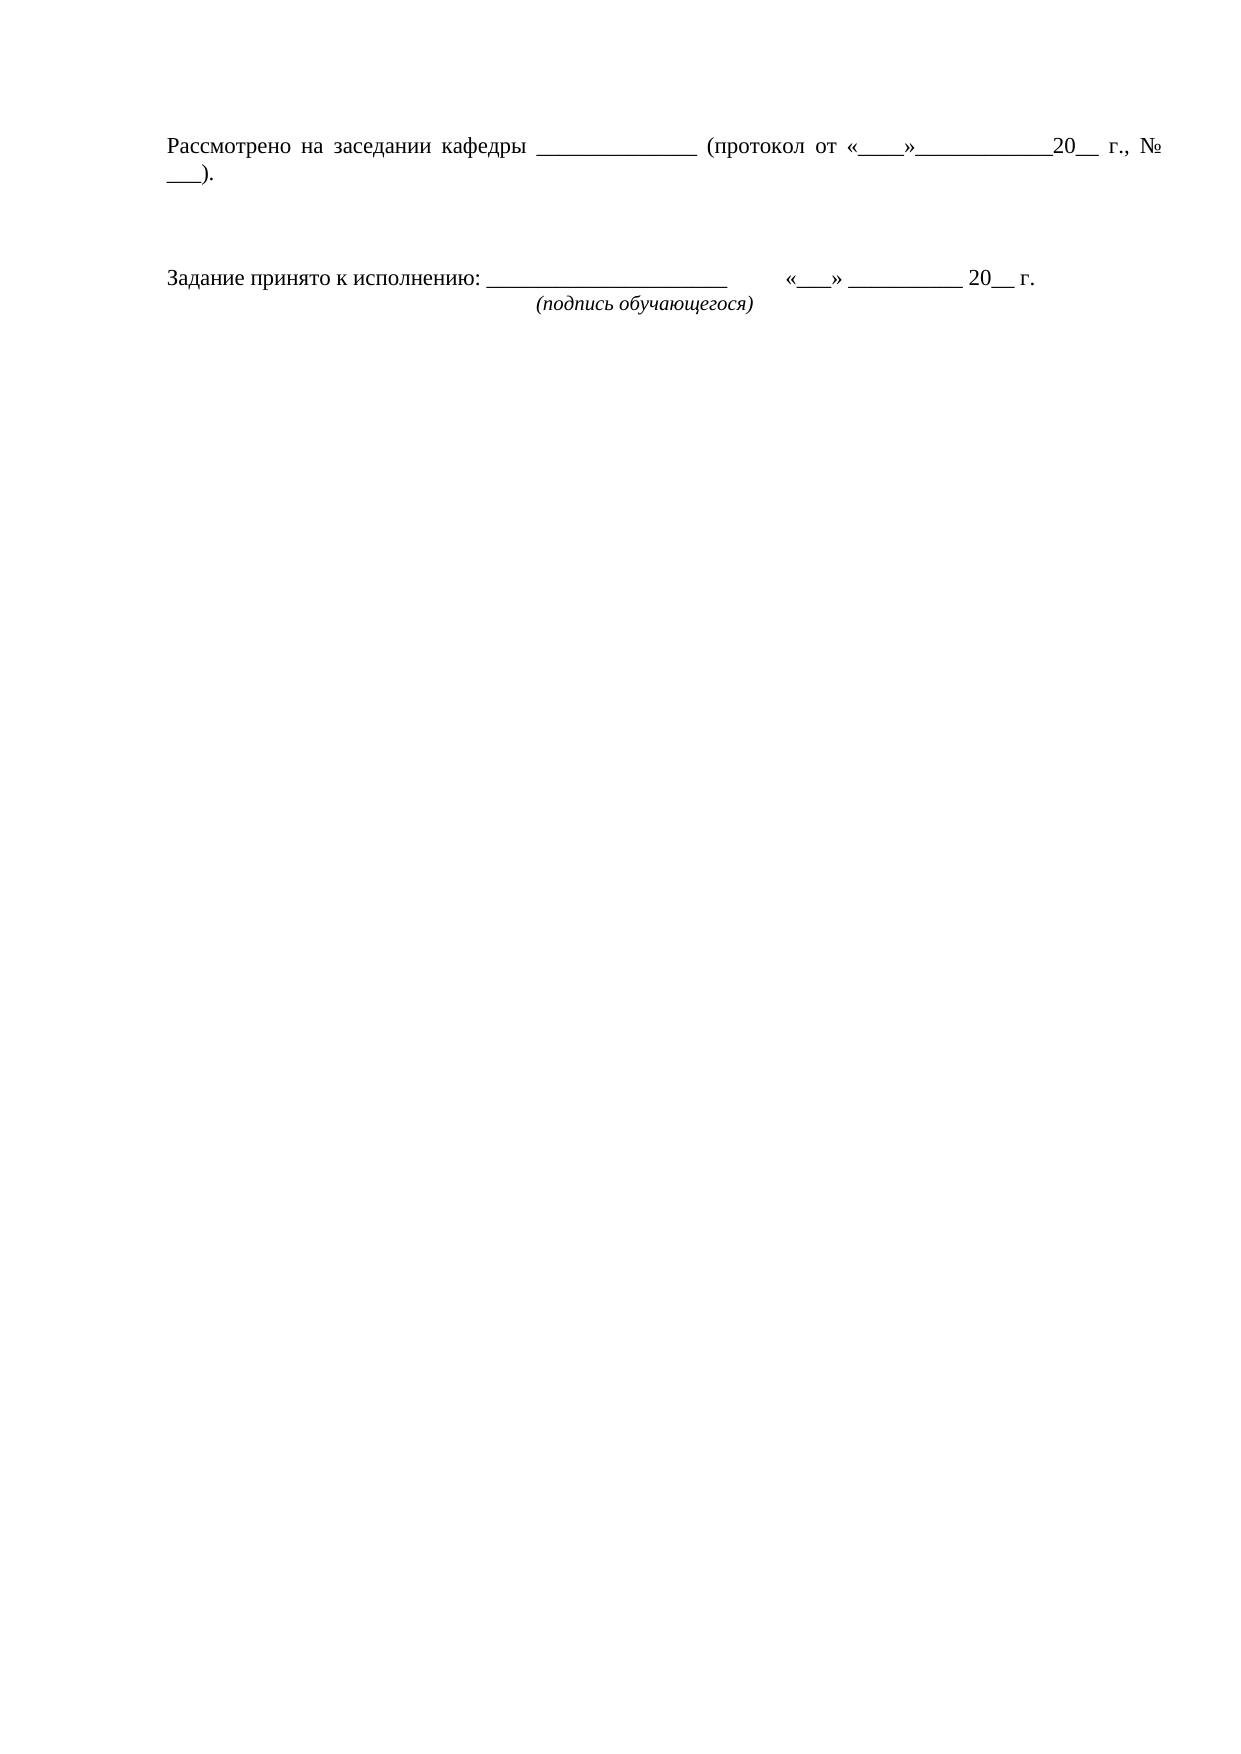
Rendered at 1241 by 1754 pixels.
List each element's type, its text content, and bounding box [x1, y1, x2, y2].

text (подпись обучающегося) [536, 291, 1163, 315]
text Задание принято к исполнению: _____________________ «___» __________ 20__ г. [167, 264, 1163, 291]
text Рассмотрено на заседании кафедры ______________ (протокол от «____»____________20__ г., № ___). [167, 133, 1163, 185]
